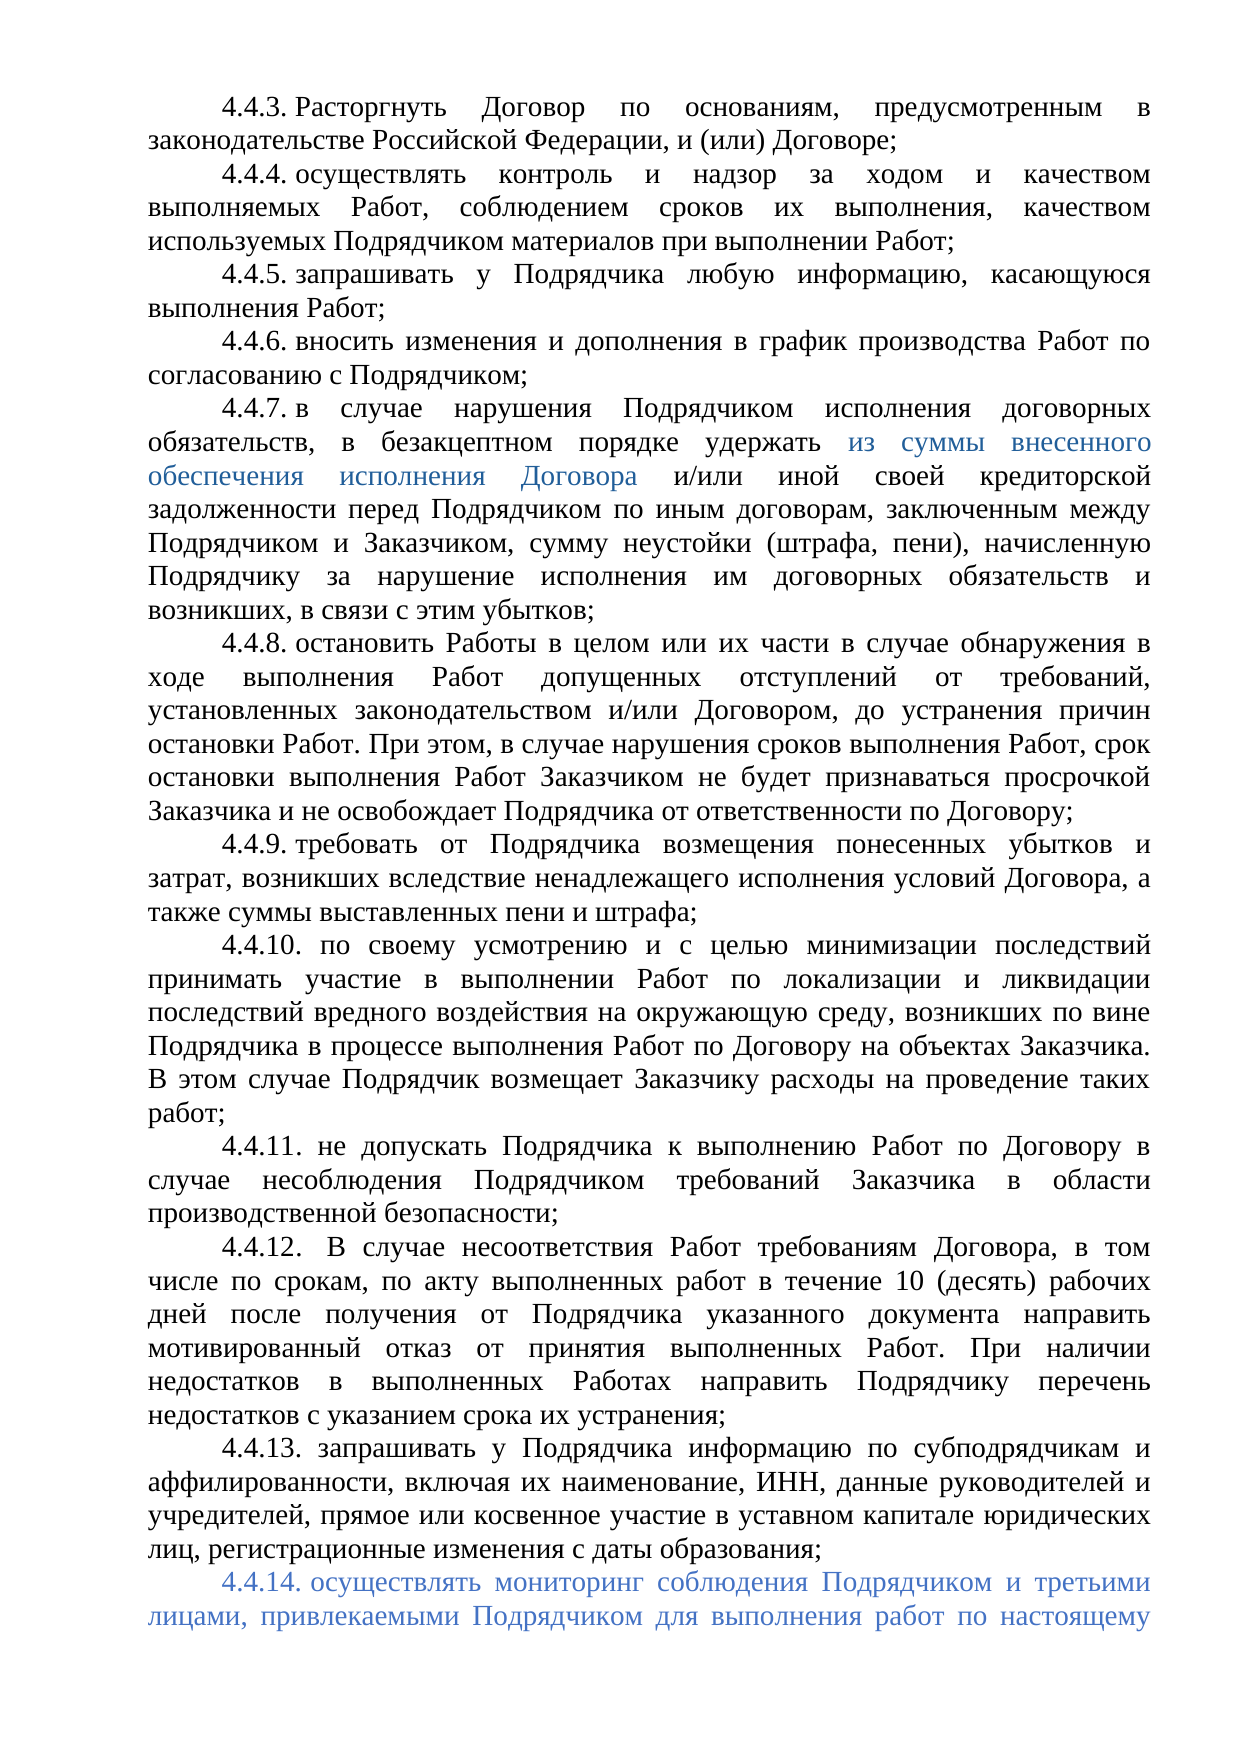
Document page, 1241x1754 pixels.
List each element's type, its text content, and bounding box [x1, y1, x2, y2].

text 4.4.13. запрашивать у Подрядчика информацию по субподрядчикам и аффилированности, включая их наименование, ИНН, данные руководителей и учредителей, прямое или косвенное участие в уставном капитале юридических лиц, регистрационные изменения с даты образования; [148, 1430, 1152, 1564]
text 4.4.10. по своему усмотрению и с целью минимизации последствий принимать участие в выполнении Работ по локализации и ликвидации последствий вредного воздействия на окружающую среду, возникших по вине Подрядчика в процессе выполнения Работ по Договору на объектах Заказчика. В этом случае Подрядчик возмещает Заказчику расходы на проведение таких работ; [148, 927, 1152, 1128]
text 4.4.11 . не допускать Подрядчика к выполнению Работ по Договору в случае несоблюдения Подрядчиком требований Заказчика в области производственной безопасности; [148, 1128, 1152, 1229]
text 4.4.7. в случае нарушения Подрядчиком исполнения договорных обязательств, в безакцептном порядке удержать из суммы внесенного обеспечения исполнения Договора и/или иной своей кредиторской задолженности перед Подрядчиком по иным договорам, заключенным между Подрядчиком и Заказчиком, сумму неустойки (штрафа, пени), начисленную Подрядчику за нарушение исполнения им договорных обязательств и возникших, в связи с этим убытков; [148, 391, 1152, 625]
text 4.4.9. требовать от Подрядчика возмещения понесенных убытков и затрат, возникших вследствие ненадлежащего исполнения условий Договора, а также суммы выставленных пени и штрафа; [148, 827, 1152, 927]
text 4.4.8. остановить Работы в целом или их части в случае обнаружения в ходе выполнения Работ допущенных отступлений от требований, установленных законодательством и/или Договором, до устранения причин остановки Работ. При этом, в случае нарушения сроков выполнения Работ, срок остановки выполнения Работ Заказчиком не будет признаваться просрочкой Заказчика и не освобождает Подрядчика от ответственности по Договору; [148, 625, 1152, 827]
text 4.4.4. осуществлять контроль и надзор за ходом и качеством выполняемых Работ, соблюдением сроков их выполнения, качеством используемых Подрядчиком материалов при выполнении Работ; [148, 156, 1152, 256]
text 4.4.5. запрашивать у Подрядчика любую информацию, касающуюся выполнения Работ; [148, 256, 1152, 323]
text 4.4.12 . В случае несоответствия Работ требованиям Договора, в том числе по срокам, по акту выполненных работ в течение 10 (десять) рабочих дней после получения от Подрядчика указанного документа направить мотивированный отказ от принятия выполненных Работ. При наличии недостатков в выполненных Работах направить Подрядчику перечень недостатков с указанием срока их устранения; [148, 1229, 1152, 1430]
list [148, 1564, 1152, 1632]
text 4.4.3. Расторгнуть Договор по основаниям, предусмотренным в законодательстве Российской Федерации, и (или) Договоре; [148, 89, 1152, 156]
text 4.4.6. вносить изменения и дополнения в график производства Работ по согласованию с Подрядчиком; [148, 323, 1152, 391]
